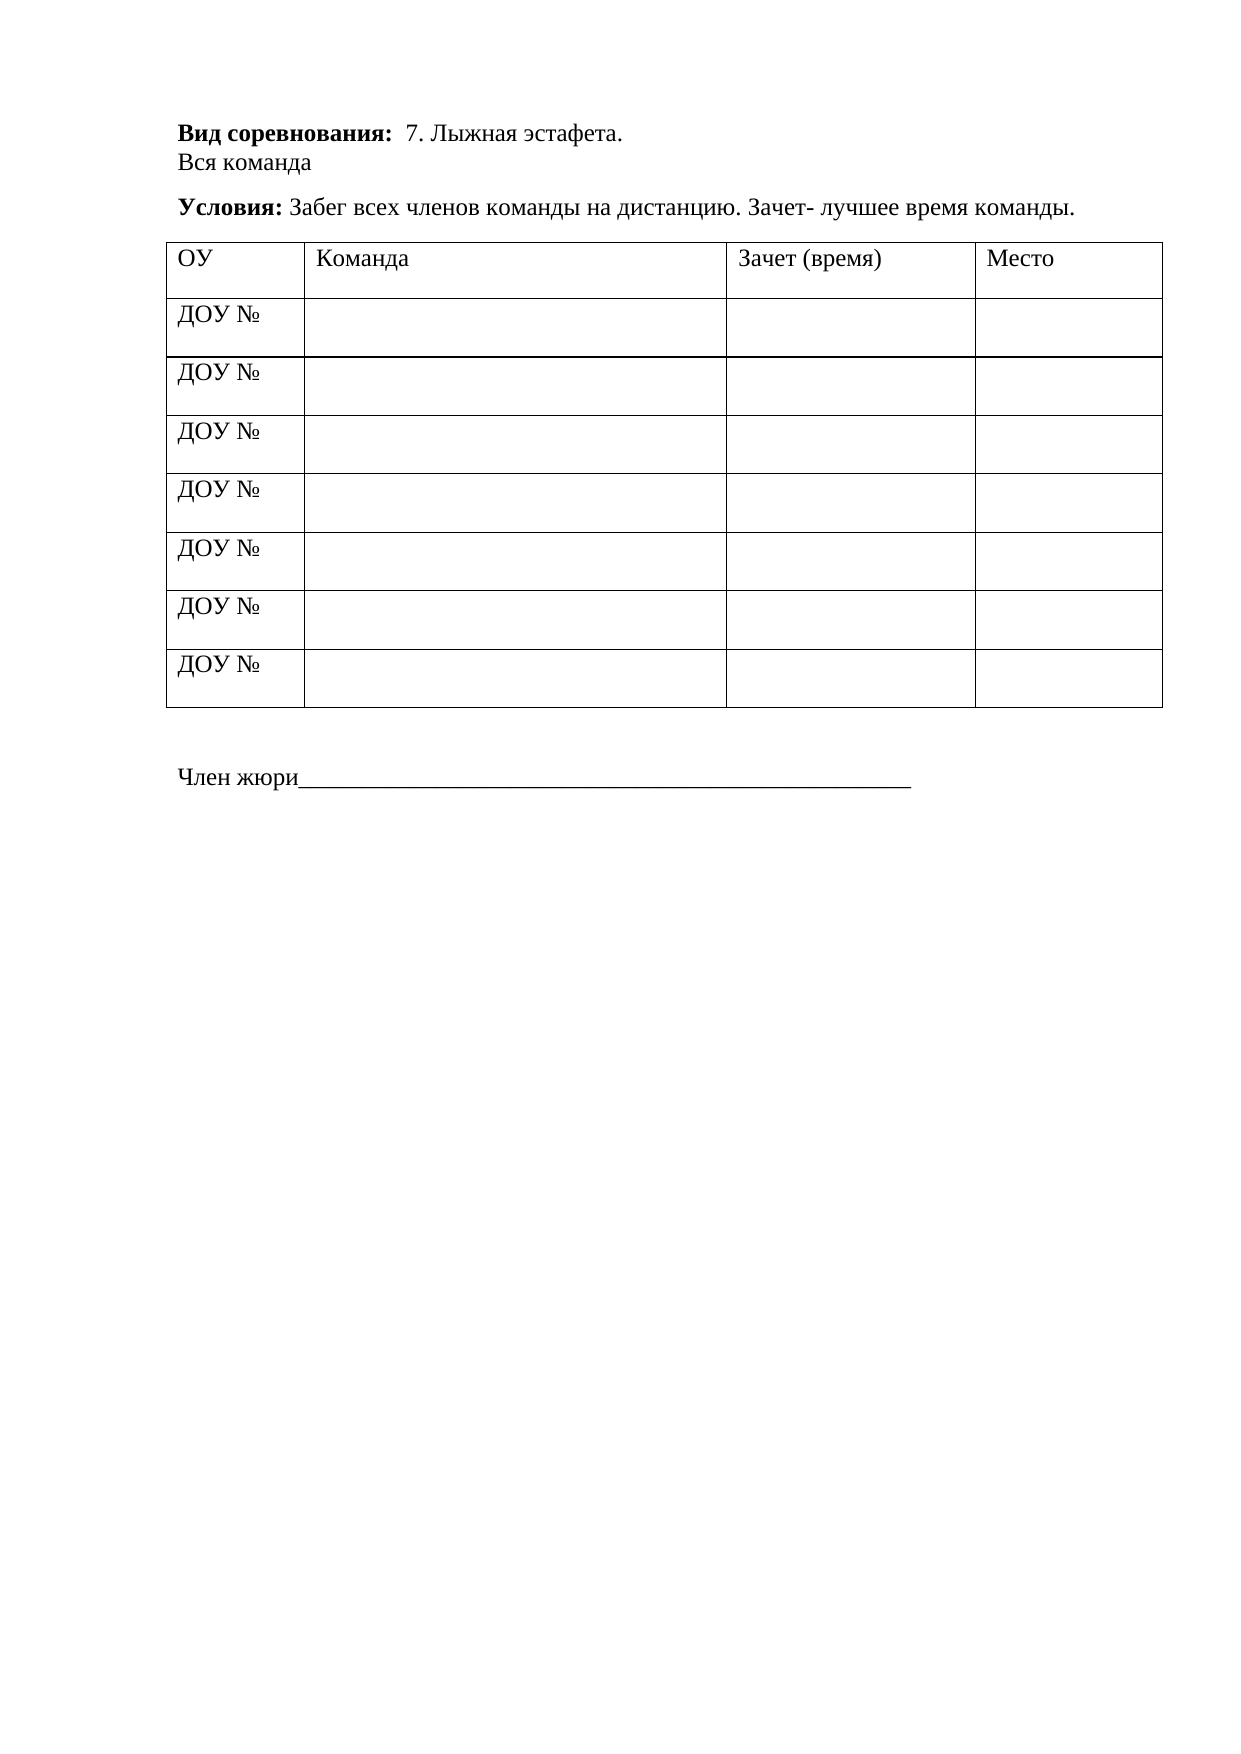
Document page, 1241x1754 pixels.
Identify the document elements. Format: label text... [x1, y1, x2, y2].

text Условия: Забег всех членов команды на дистанцию. Зачет- лучшее время команды. [177, 192, 1152, 221]
list Вся команда [177, 147, 1152, 176]
table_header Команда [305, 243, 726, 298]
table_cell [727, 299, 975, 356]
table_cell [976, 650, 1162, 707]
table_cell [727, 650, 975, 707]
table_cell [305, 299, 726, 356]
table_cell [727, 358, 975, 415]
table_cell [305, 591, 726, 648]
table_cell [976, 358, 1162, 415]
table_cell [976, 533, 1162, 590]
table_cell [727, 533, 975, 590]
table_cell ДОУ № [167, 358, 304, 415]
table_cell [976, 416, 1162, 473]
table_header Зачет (время) [727, 243, 975, 298]
table_cell ДОУ № [167, 650, 304, 707]
table_cell [305, 533, 726, 590]
table_cell [305, 358, 726, 415]
table_cell [727, 591, 975, 648]
table_cell ДОУ № [167, 533, 304, 590]
list Вид соревнования: 7. Лыжная эстафета. [177, 118, 1152, 147]
table_cell [305, 416, 726, 473]
table_cell ДОУ № [167, 474, 304, 532]
table_cell [727, 416, 975, 473]
table_cell [976, 474, 1162, 532]
table_header Место [976, 243, 1162, 298]
table_cell ДОУ № [167, 591, 304, 648]
table_cell [305, 474, 726, 532]
table_cell ДОУ № [167, 299, 304, 356]
table_header ОУ [167, 243, 304, 298]
text Член жюри_________________________________________________ [177, 762, 1152, 791]
table_cell [976, 299, 1162, 356]
table_cell [976, 591, 1162, 648]
table_cell ДОУ № [167, 416, 304, 473]
table_cell [727, 474, 975, 532]
table_cell [305, 650, 726, 707]
